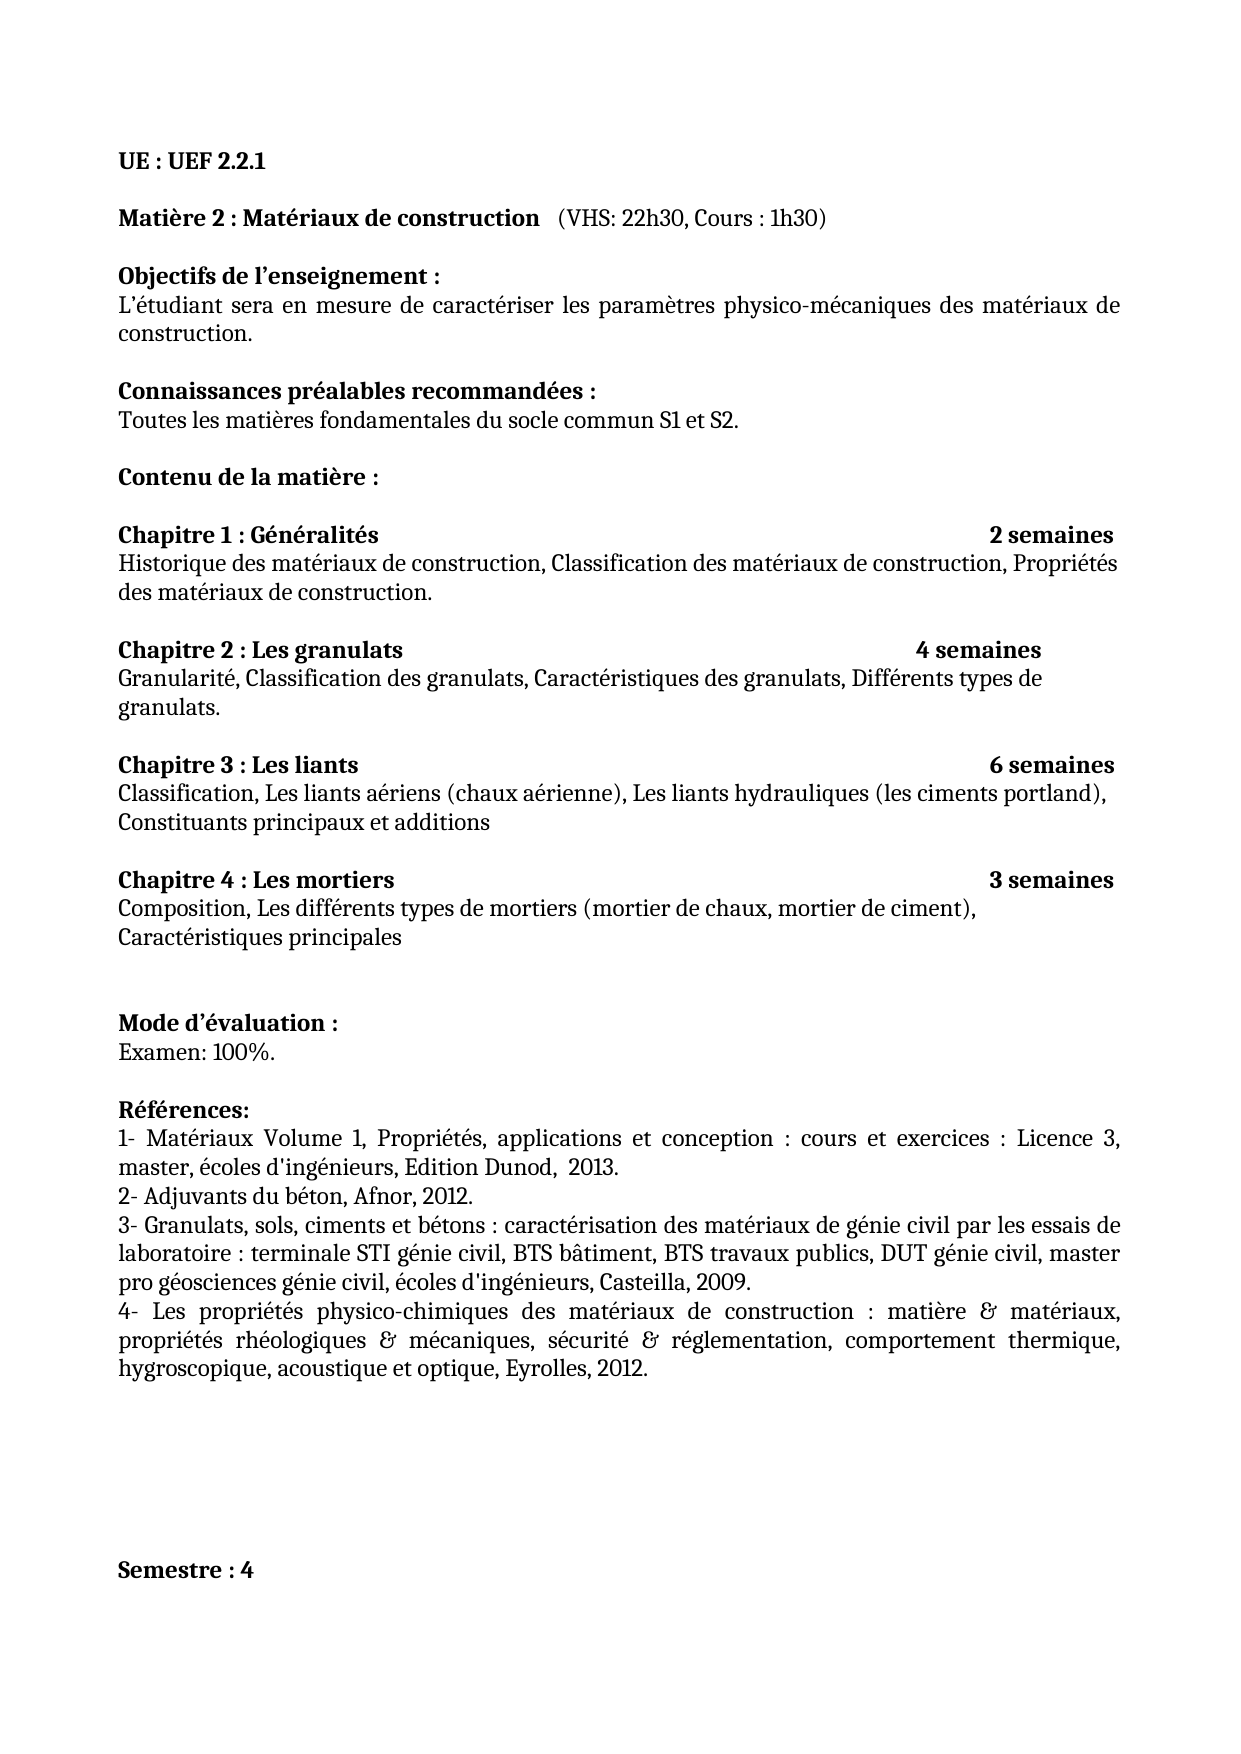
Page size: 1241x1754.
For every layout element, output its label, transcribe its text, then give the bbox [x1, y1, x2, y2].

text Matière 2 : Matériaux de construction (VHS: 22h30, Cours : 1h30) [118, 204, 1122, 233]
text Connaissances préalables recommandées : [118, 377, 1122, 406]
text UE : UEF 2.2.1 [118, 147, 1122, 176]
text Chapitre 2 : Les granulats 4 semaines [118, 636, 1122, 664]
text Objectifs de l’enseignement : [118, 262, 1122, 291]
text 3- Granulats, sols, ciments et bétons : caractérisation des matériaux de génie civil par les essais de laboratoire : terminale STI génie civil, BTS bâtiment, BTS travaux publics, DUT génie civil, master pro géosciences génie civil, écoles d'ingénieurs, Casteilla, 2009. [118, 1211, 1122, 1297]
text L’étudiant sera en mesure de caractériser les paramètres physico-mécaniques des matériaux de construction. [118, 291, 1122, 348]
text Mode d’évaluation : [118, 1009, 1122, 1038]
text 1- Matériaux Volume 1, Propriétés, applications et conception : cours et exercices : Licence 3, master, écoles d'ingénieurs, Edition Dunod, 2013. [118, 1124, 1122, 1182]
text Références: [118, 1096, 1122, 1124]
text Chapitre 3 : Les liants 6 semaines [118, 751, 1122, 779]
text Toutes les matières fondamentales du socle commun S1 et S2. [118, 406, 1122, 434]
text 4- Les propriétés physico-chimiques des matériaux de construction : matière & matériaux, propriétés rhéologiques & mécaniques, sécurité & réglementation, comportement thermique, hygroscopique, acoustique et optique, Eyrolles, 2012. [118, 1297, 1122, 1383]
text Classification, Les liants aériens (chaux aérienne), Les liants hydrauliques (les ciments portland), Constituants principaux et additions [118, 779, 1122, 837]
text 2- Adjuvants du béton, Afnor, 2012. [118, 1182, 1122, 1211]
text Chapitre 4 : Les mortiers 3 semaines [118, 866, 1122, 894]
text Examen: 100%. [118, 1038, 1122, 1067]
text Chapitre 1 : Généralités 2 semaines [118, 521, 1122, 549]
text Semestre : 4 [118, 1556, 1122, 1584]
text Composition, Les différents types de mortiers (mortier de chaux, mortier de ciment), Caractéristiques principales [118, 894, 1122, 952]
text Historique des matériaux de construction, Classification des matériaux de construction, Propriétés des matériaux de construction. [118, 549, 1122, 607]
text Contenu de la matière : [118, 463, 1122, 492]
text Granularité, Classification des granulats, Caractéristiques des granulats, Différents types de granulats. [118, 664, 1122, 722]
